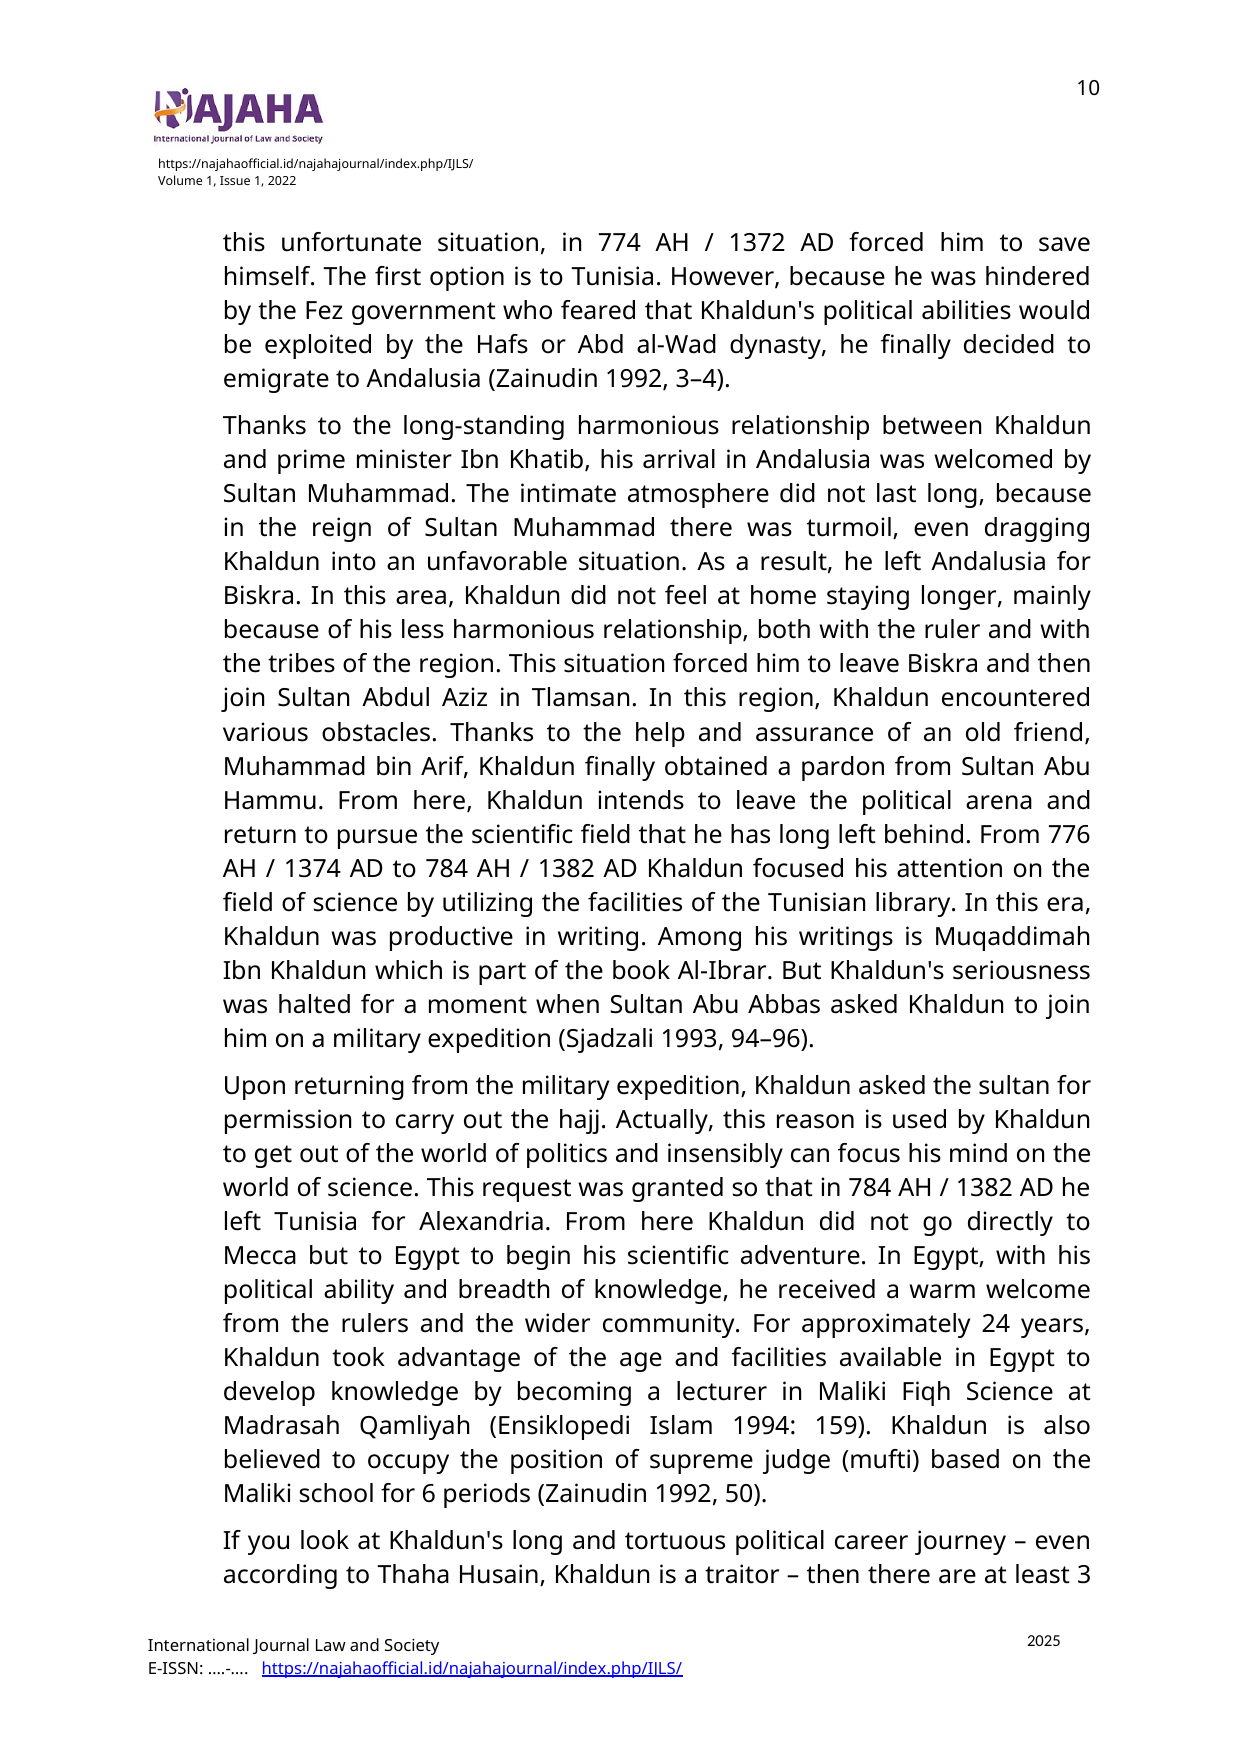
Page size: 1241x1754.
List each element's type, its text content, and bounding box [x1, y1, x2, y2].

text Upon returning from the military expedition, Khaldun asked the sultan for permission to carry out the hajj. Actually, this reason is used by Khaldun to get out of the world of politics and insensibly can focus his mind on the world of science. This request was granted so that in 784 AH / 1382 AD he left Tunisia for Alexandria. From here Khaldun did not go directly to Mecca but to Egypt to begin his scientific adventure. In Egypt, with his political ability and breadth of knowledge, he received a warm welcome from the rulers and the wider community. For approximately 24 years, Khaldun took advantage of the age and facilities available in Egypt to develop knowledge by becoming a lecturer in Maliki Fiqh Science at Madrasah Qamliyah (Ensiklopedi Islam 1994: 159). Khaldun is also believed to occupy the position of supreme judge (mufti) based on the Maliki school for 6 periods (Zainudin 1992, 50). [223, 1067, 1092, 1510]
text Thanks to the long-standing harmonious relationship between Khaldun and prime minister Ibn Khatib, his arrival in Andalusia was welcomed by Sultan Muhammad. The intimate atmosphere did not last long, because in the reign of Sultan Muhammad there was turmoil, even dragging Khaldun into an unfavorable situation. As a result, he left Andalusia for Biskra. In this area, Khaldun did not feel at home staying longer, mainly because of his less harmonious relationship, both with the ruler and with the tribes of the region. This situation forced him to leave Biskra and then join Sultan Abdul Aziz in Tlamsan. In this region, Khaldun encountered various obstacles. Thanks to the help and assurance of an old friend, Muhammad bin Arif, Khaldun finally obtained a pardon from Sultan Abu Hammu. From here, Khaldun intends to leave the political arena and return to pursue the scientific field that he has long left behind. From 776 AH / 1374 AD to 784 AH / 1382 AD Khaldun focused his attention on the field of science by utilizing the facilities of the Tunisian library. In this era, Khaldun was productive in writing. Among his writings is Muqaddimah Ibn Khaldun which is part of the book Al-Ibrar. But Khaldun's seriousness was halted for a moment when Sultan Abu Abbas asked Khaldun to join him on a military expedition (Sjadzali 1993, 94–96). [223, 408, 1092, 1055]
picture [147, 75, 328, 158]
